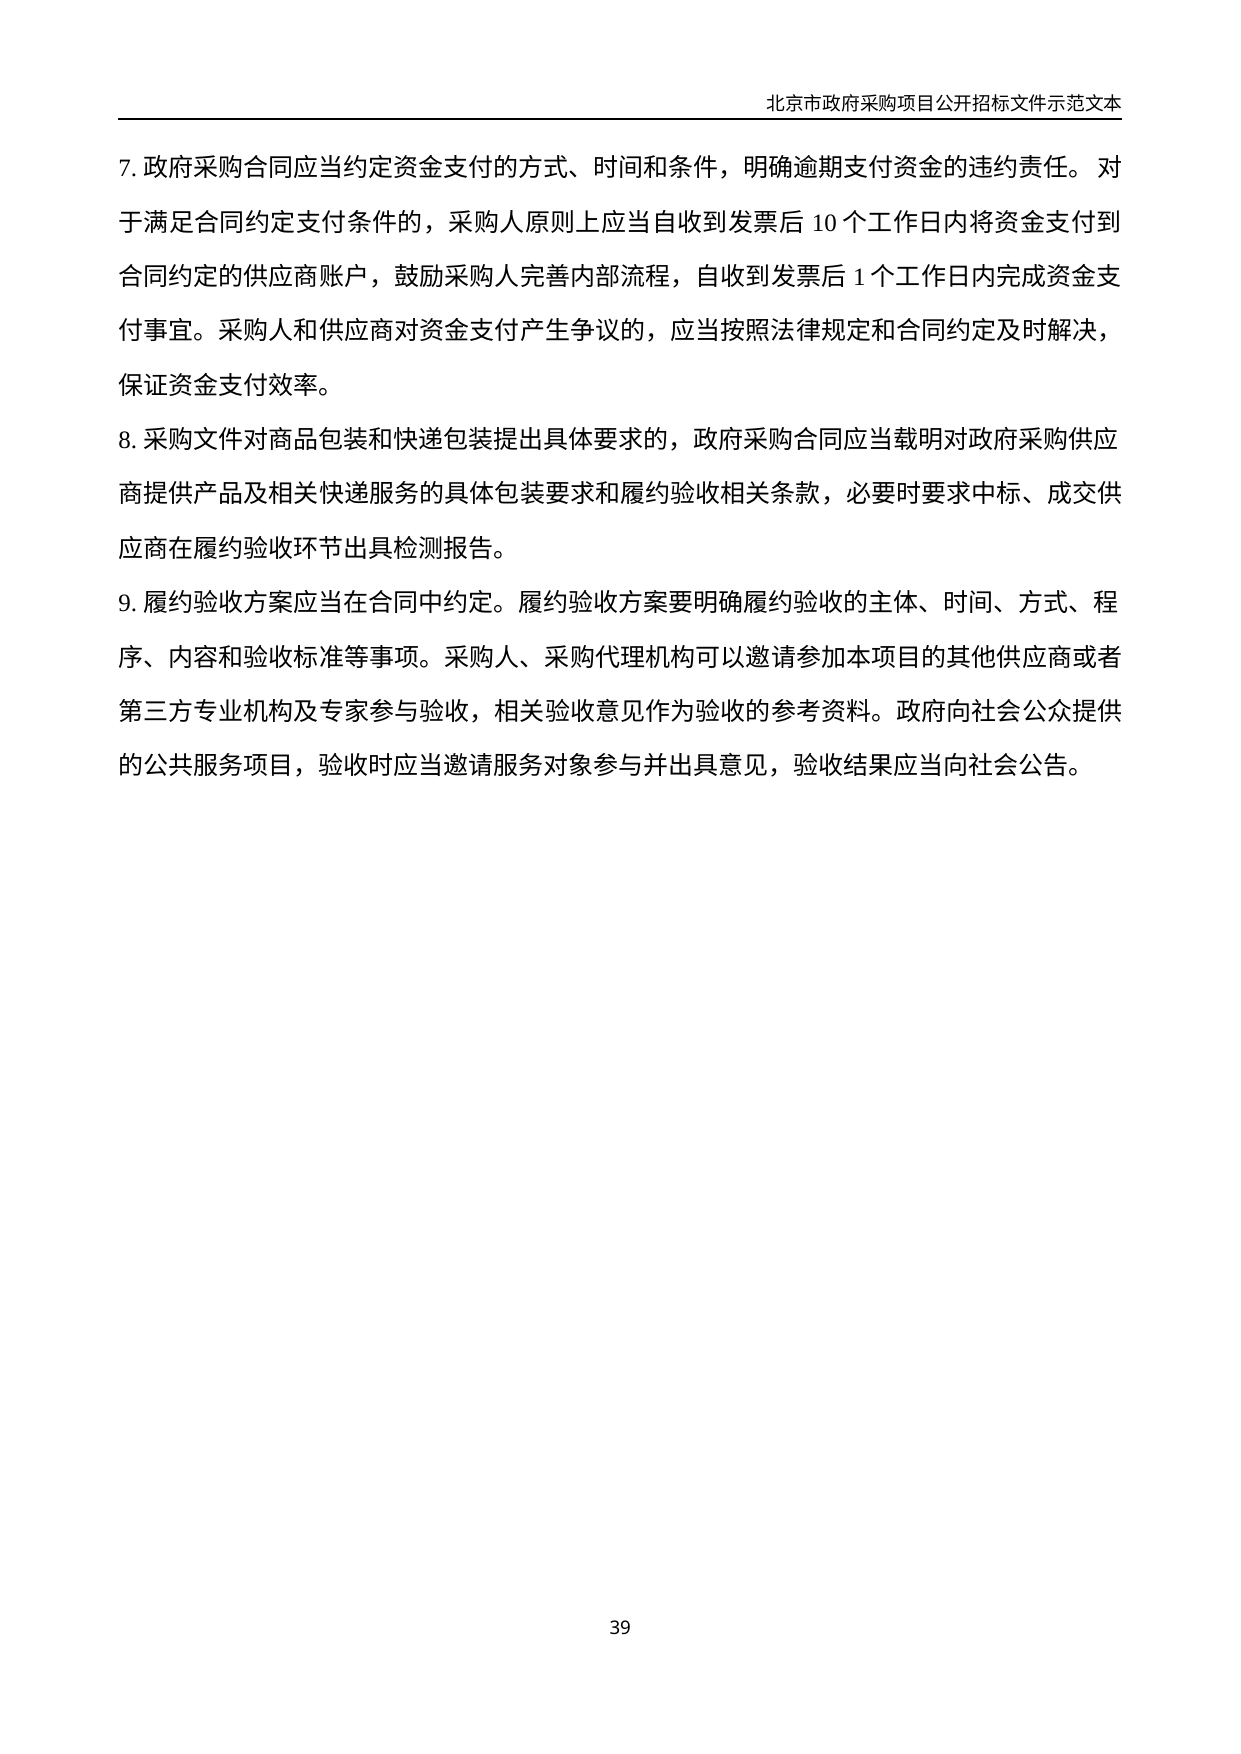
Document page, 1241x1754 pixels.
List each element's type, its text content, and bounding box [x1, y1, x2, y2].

text 9. 履约验收方案应当在合同中约定。履约验收方案要明确履约验收的主体、时间、方式、程序、内容和验收标准等事项。采购人、采购代理机构可以邀请参加本项目的其他供应商或者第三方专业机构及专家参与验收，相关验收意见作为验收的参考资料。政府向社会公众提供的公共服务项目，验收时应当邀请服务对象参与并出具意见，验收结果应当向社会公告。 [118, 583, 1122, 782]
text 8. 采购文件对商品包装和快递包装提出具体要求的，政府采购合同应当载明对政府采购供应商提供产品及相关快递服务的具体包装要求和履约验收相关条款，必要时要求中标、成交供应商在履约验收环节出具检测报告。 [118, 419, 1122, 564]
text 7. 政府采购合同应当约定资金支付的方式、时间和条件，明确逾期支付资金的违约责任。对于满足合同约定支付条件的，采购人原则上应当自收到发票后10个工作日内将资金支付到合同约定的供应商账户，鼓励采购人完善内部流程，自收到发票后1个工作日内完成资金支付事宜。采购人和供应商对资金支付产生争议的，应当按照法律规定和合同约定及时解决，保证资金支付效率。 [118, 148, 1122, 401]
